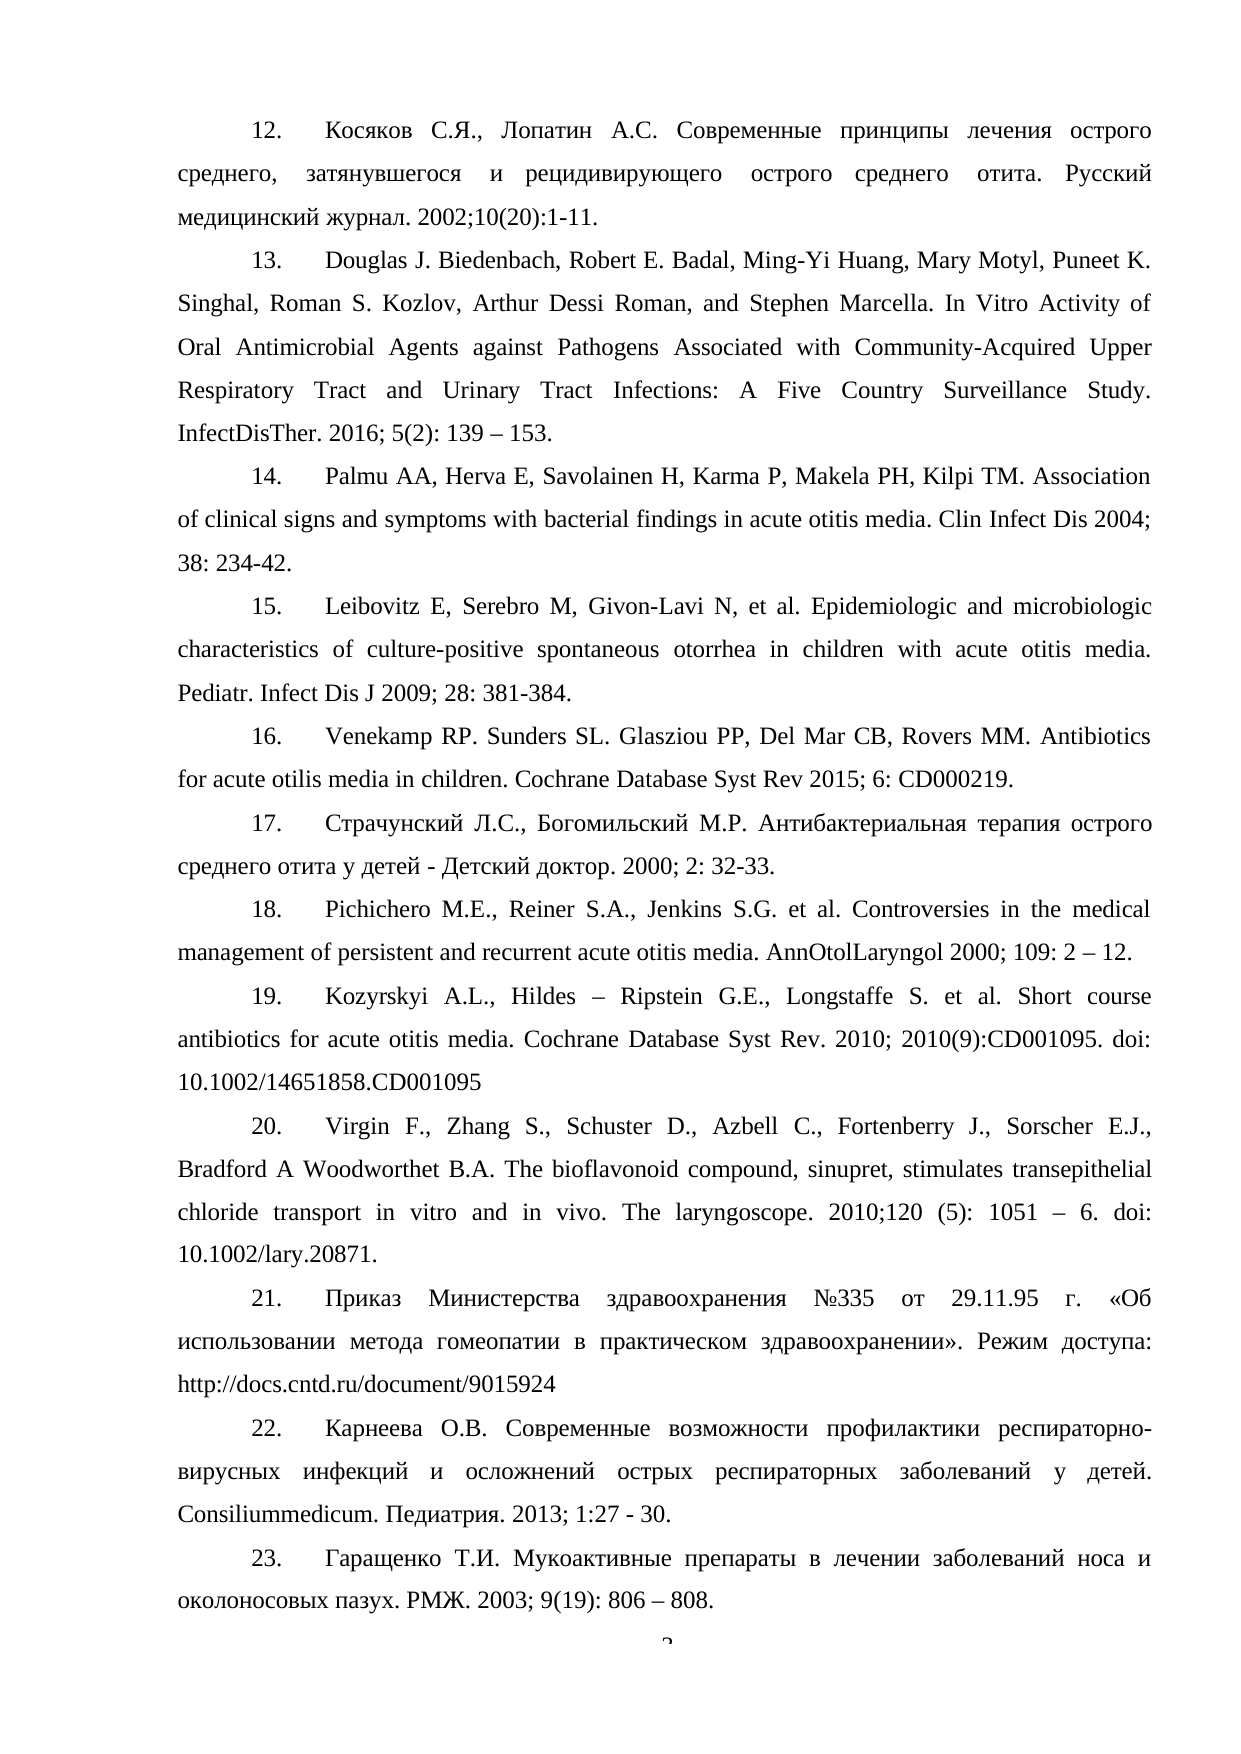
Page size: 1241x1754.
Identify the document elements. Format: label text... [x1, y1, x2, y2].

list Приказ Министерства здравоохранения №335 от 29.11.95 г. «Об использовании метода гомеопатии в практическом здравоохранении». Режим доступа: http://docs.cntd.ru/document/9015924 [177, 1283, 1152, 1398]
list Palmu AA, Herva E, Savolainen H, Karma P, Makela PH, Kilpi TM. Association of clinical signs and symptoms with bacterial findings in acute otitis media. Clin Infect Dis 2004; 38: 234-42. [177, 461, 1151, 576]
list Страчунский Л.С., Богомильский М.Р. Антибактериальная терапия острого среднего отита у детей - Детский доктор. 2000; 2: 32-33. [177, 808, 1152, 880]
list Douglas J. Biedenbach, Robert E. Badal, Ming-Yi Huang, Mary Motyl, Puneet K. Singhal, Roman S. Kozlov, Arthur Dessi Roman, and Stephen Marcella. In Vitro Activity of Oral Antimicrobial Agents against Pathogens Associated with Community-Acquired Upper Respiratory Tract and Urinary Tract Infections: A Five Country Surveillance Study. InfectDisTher. 2016; 5(2): 139 – 153. [177, 245, 1152, 447]
list Карнеева О.В. Современные возможности профилактики респираторно- вирусных инфекций и осложнений острых респираторных заболеваний у детей. Consiliummedicum. Педиатрия. 2013; 1:27 - 30. [177, 1413, 1152, 1528]
list Kozyrskyi A.L., Hildes – Ripstein G.E., Longstaffe S. et al. Short course antibiotics for acute otitis media. Cochrane Database Syst Rev. 2010; 2010(9):CD001095. doi: 10.1002/14651858.CD001095 [177, 981, 1152, 1096]
list Косяков С.Я., Лопатин А.С. Современные принципы лечения острого среднего, затянувшегося и рецидивирующего острого среднего отита. Русский медицинский журнал. 2002;10(20):1-11. [177, 115, 1152, 230]
list Гаращенко Т.И. Мукоактивные препараты в лечении заболеваний носа и околоносовых пазух. РМЖ. 2003; 9(19): 806 – 808. [177, 1543, 1151, 1614]
list Venekamp RP. Sunders SL. Glasziou PP, Del Mar CB, Rovers MM. Antibiotics for acute otilis media in children. Cochrane Database Syst Rev 2015; 6: CD000219. [177, 721, 1152, 793]
list Virgin F., Zhang S., Schuster D., Azbell C., Fortenberry J., Sorscher E.J., Bradford A Woodworthet B.A. The bioflavonoid compound, sinupret, stimulates transepithelial chloride transport in vitro and in vivo. The laryngoscope. 2010;120 (5): 1051 – 6. doi: 10.1002/lary.20871. [177, 1111, 1152, 1268]
list Pichichero M.E., Reiner S.A., Jenkins S.G. et al. Controversies in the medical management of persistent and recurrent acute otitis media. AnnOtolLaryngol 2000; 109: 2 – 12. [177, 894, 1151, 966]
list Leibovitz E, Serebro M, Givon-Lavi N, et al. Epidemiologic and microbiologic characteristics of culture-positive spontaneous otorrhea in children with acute otitis media. Pediatr. Infect Dis J 2009; 28: 381-384. [177, 591, 1152, 706]
